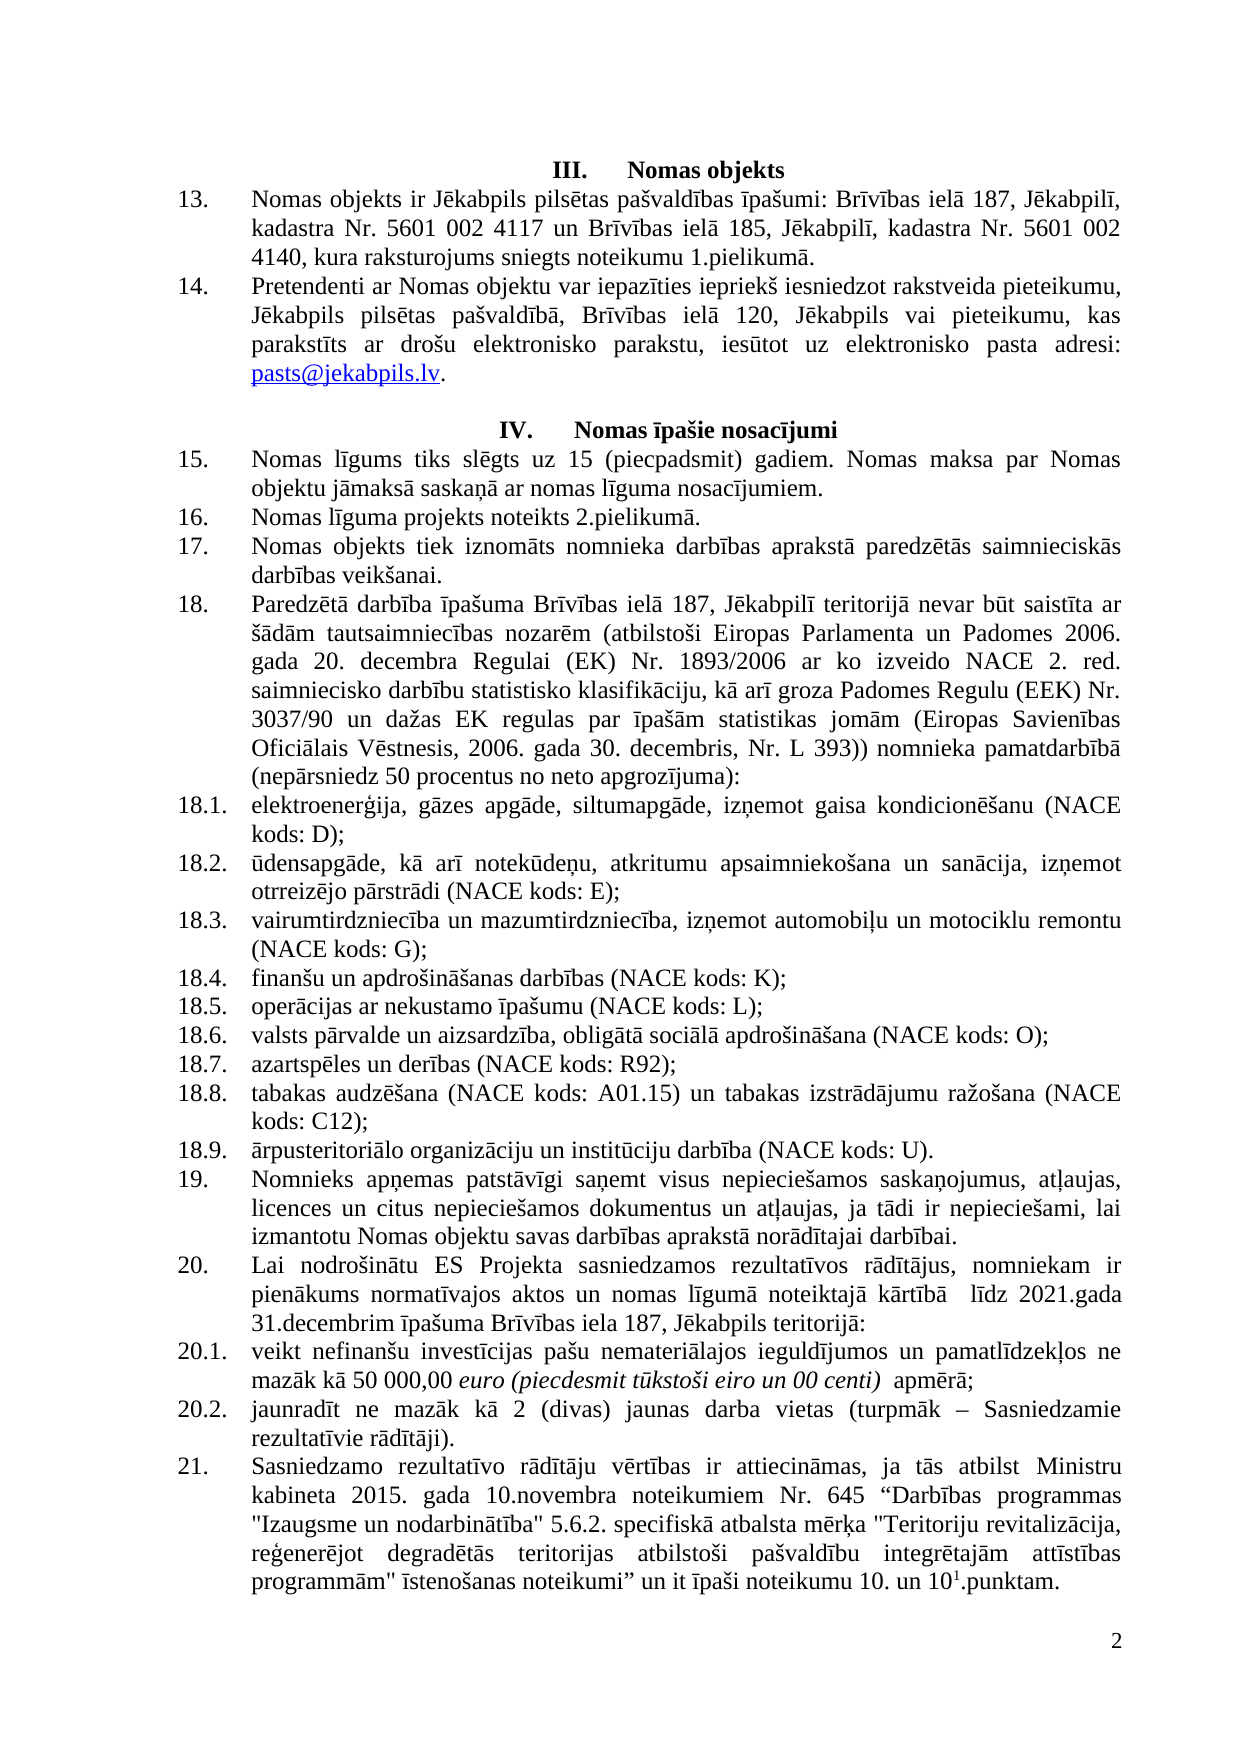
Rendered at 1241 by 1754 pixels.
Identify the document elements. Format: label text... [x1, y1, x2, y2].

list Nomas objekts ir Jēkabpils pilsētas pašvaldības īpašumi: Brīvības ielā 187, Jēkabpilī, kadastra Nr. 5601 002 4117 un Brīvības ielā 185, Jēkabpilī, kadastra Nr. 5601 002 4140, kura raksturojums sniegts noteikumu 1.pielikumā. [177, 184, 1122, 271]
list azartspēles un derības (NACE kods: R92); [177, 1049, 1122, 1078]
list vairumtirdzniecība un mazumtirdzniecība, izņemot automobiļu un motociklu remontu (NACE kods: G); [177, 905, 1122, 963]
list Sasniedzamo rezultatīvo rādītāju vērtības ir attiecināmas, ja tās atbilst Ministru kabineta 2015. gada 10.novembra noteikumiem Nr. 645 “Darbības programmas "Izaugsme un nodarbinātība" 5.6.2. specifiskā atbalsta mērķa "Teritoriju revitalizācija, reģenerējot degradētās teritorijas atbilstoši pašvaldību integrētajām attīstības programmām" īstenošanas noteikumi” un it īpaši noteikumu 10. un 101.punktam. [177, 1451, 1122, 1595]
list finanšu un apdrošināšanas darbības (NACE kods: K); [177, 963, 1122, 991]
list jaunradīt ne mazāk kā 2 (divas) jaunas darba vietas (turpmāk – Sasniedzamie rezultatīvie rādītāji). [177, 1394, 1122, 1451]
list Lai nodrošinātu ES Projekta sasniedzamos rezultatīvos rādītājus, nomniekam ir pienākums normatīvajos aktos un nomas līgumā noteiktajā kārtībā līdz 2021.gada 31.decembrim īpašuma Brīvības iela 187, Jēkabpils teritorijā: [177, 1250, 1122, 1336]
list Pretendenti ar Nomas objektu var iepazīties iepriekš iesniedzot rakstveida pieteikumu, Jēkabpils pilsētas pašvaldībā, Brīvības ielā 120, Jēkabpils vai pieteikumu, kas parakstīts ar drošu elektronisko parakstu, iesūtot uz elektronisko pasta adresi: pasts@jekabpils.lv. [177, 271, 1122, 386]
list elektroenerģija, gāzes apgāde, siltumapgāde, izņemot gaisa kondicionēšanu (NACE kods: D); [177, 790, 1122, 848]
list veikt nefinanšu investīcijas pašu nemateriālajos ieguldījumos un pamatlīdzekļos ne mazāk kā 50 000,00 euro (piecdesmit tūkstoši eiro un 00 centi) apmērā; [177, 1336, 1122, 1394]
list Nomas līguma projekts noteikts 2.pielikumā. [177, 502, 1122, 531]
list Nomas līgums tiks slēgts uz 15 (piecpadsmit) gadiem. Nomas maksa par Nomas objektu jāmaksā saskaņā ar nomas līguma nosacījumiem. [177, 444, 1122, 502]
list Nomas objekts tiek iznomāts nomnieka darbības aprakstā paredzētās saimnieciskās darbības veikšanai. [177, 531, 1122, 589]
list valsts pārvalde un aizsardzība, obligātā sociālā apdrošināšana (NACE kods: O); [177, 1020, 1122, 1049]
list Nomas īpašie nosacījumi [215, 416, 1122, 444]
list Nomnieks apņemas patstāvīgi saņemt visus nepieciešamos saskaņojumus, atļaujas, licences un citus nepieciešamos dokumentus un atļaujas, ja tādi ir nepieciešami, lai izmantotu Nomas objektu savas darbības aprakstā norādītajai darbībai. [177, 1164, 1122, 1250]
list operācijas ar nekustamo īpašumu (NACE kods: L); [177, 991, 1122, 1020]
list Paredzētā darbība īpašuma Brīvības ielā 187, Jēkabpilī teritorijā nevar būt saistīta ar šādām tautsaimniecības nozarēm (atbilstoši Eiropas Parlamenta un Padomes 2006. gada 20. decembra Regulai (EK) Nr. 1893/2006 ar ko izveido NACE 2. red. saimniecisko darbību statistisko klasifikāciju, kā arī groza Padomes Regulu (EEK) Nr. 3037/90 un dažas EK regulas par īpašām statistikas jomām (Eiropas Savienības Oficiālais Vēstnesis, 2006. gada 30. decembris, Nr. L 393)) nomnieka pamatdarbībā (nepārsniedz 50 procentus no neto apgrozījuma): [177, 589, 1122, 790]
list Nomas objekts [215, 156, 1122, 184]
list tabakas audzēšana (NACE kods: A01.15) un tabakas izstrādājumu ražošana (NACE kods: C12); [177, 1078, 1122, 1135]
list ārpusteritoriālo organizāciju un institūciju darbība (NACE kods: U). [177, 1135, 1122, 1164]
list ūdensapgāde, kā arī notekūdeņu, atkritumu apsaimniekošana un sanācija, izņemot otrreizējo pārstrādi (NACE kods: E); [177, 848, 1122, 905]
